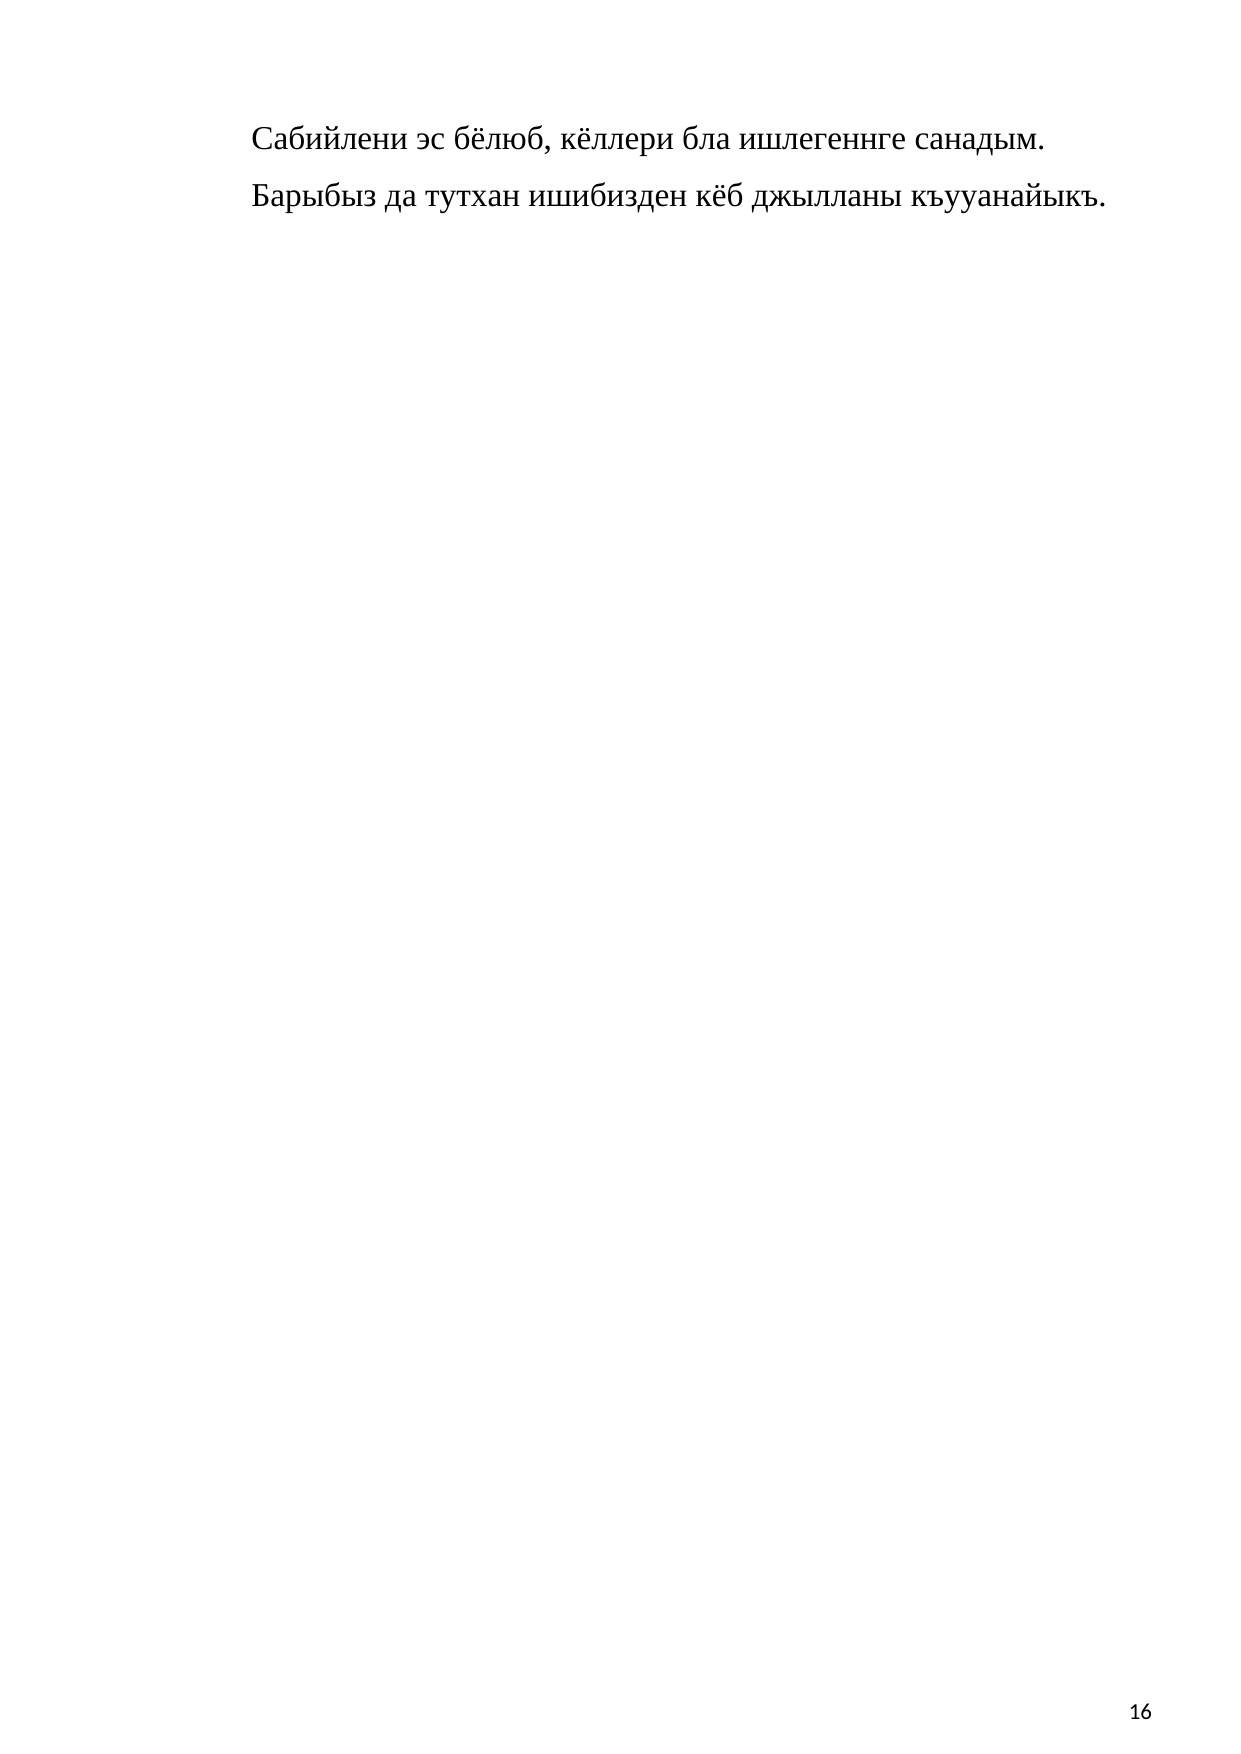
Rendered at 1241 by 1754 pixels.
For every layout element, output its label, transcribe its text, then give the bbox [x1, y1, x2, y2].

list Сабийлени эс бёлюб, кёллери бла ишлегеннге санадым. [177, 118, 1152, 156]
list Барыбыз да тутхан ишибизден кёб джылланы къууанайыкъ. [177, 176, 1152, 214]
